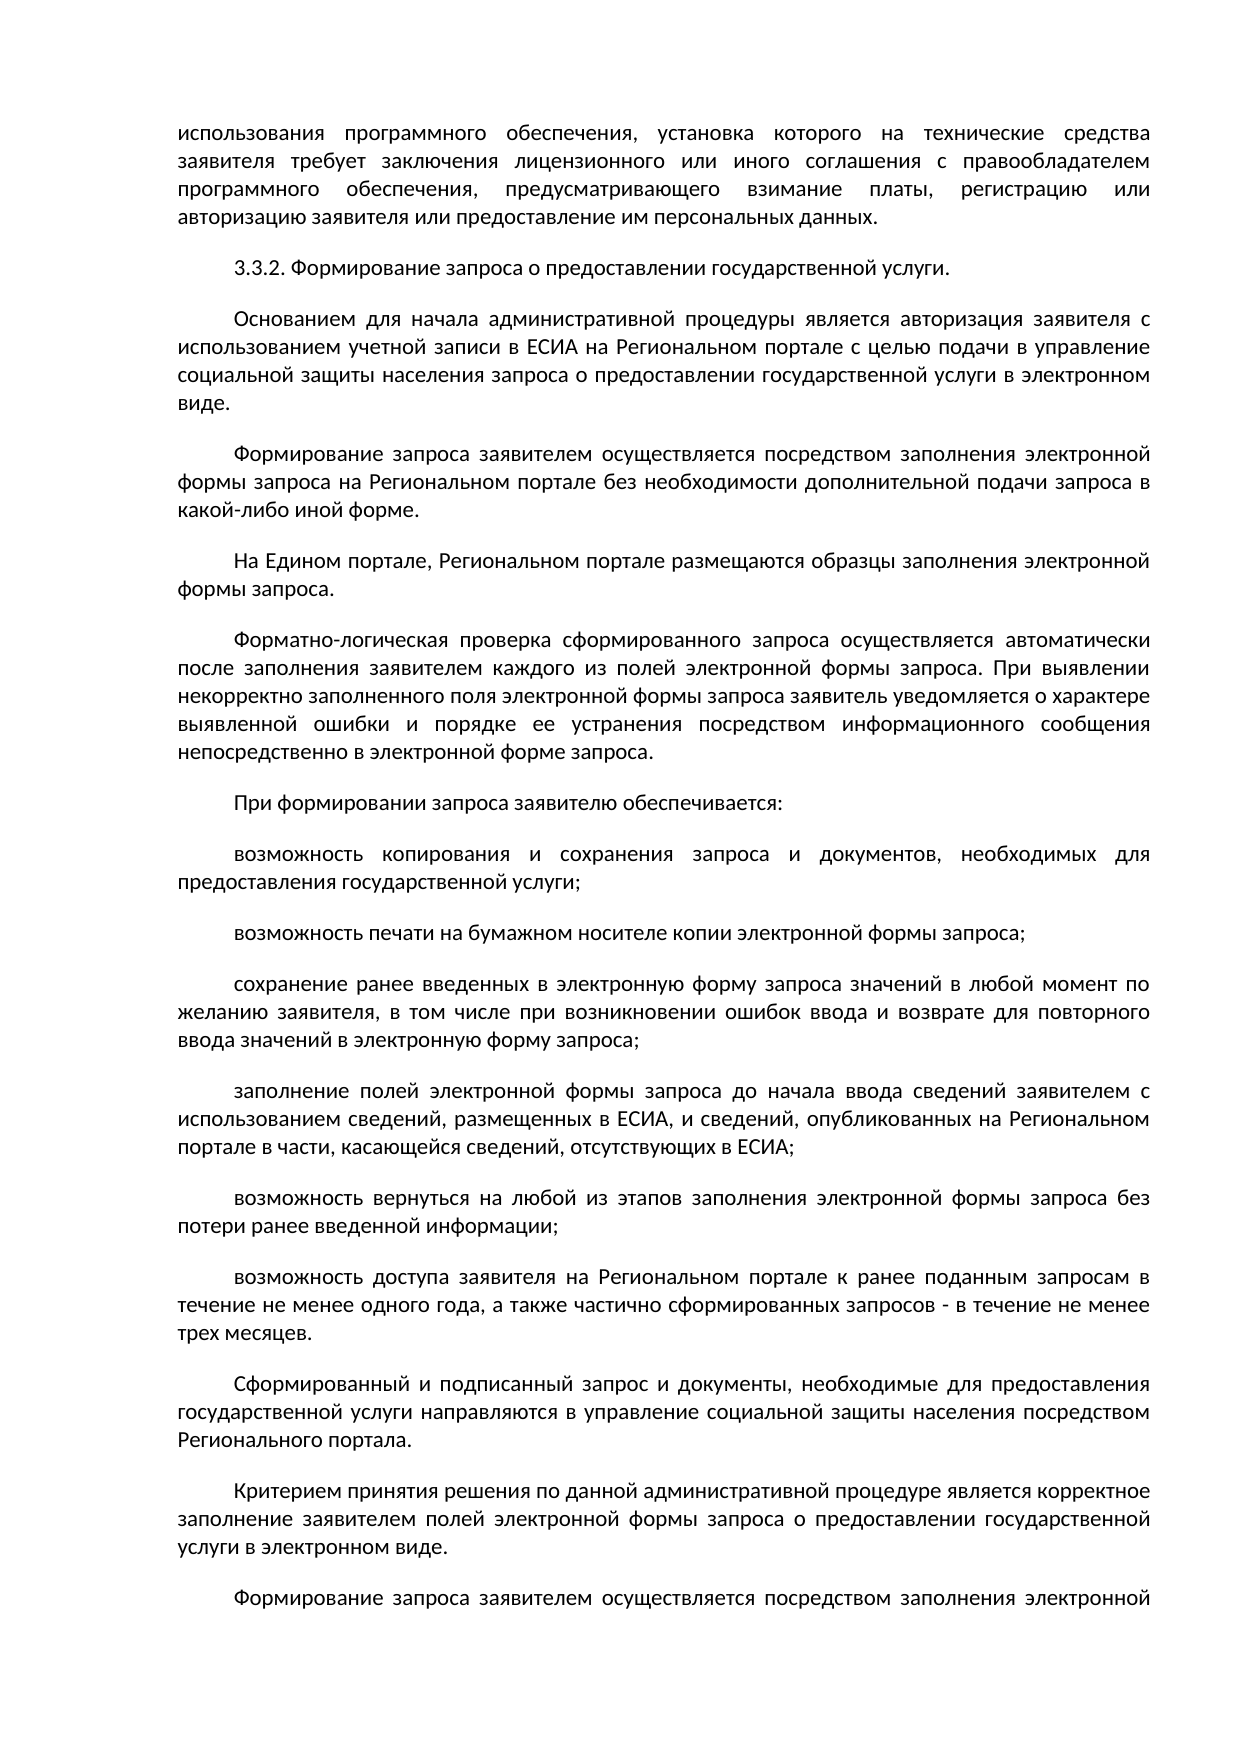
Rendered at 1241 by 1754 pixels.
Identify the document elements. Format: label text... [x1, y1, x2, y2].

text возможность копирования и сохранения запроса и документов, необходимых для предоставления государственной услуги; [177, 839, 1152, 895]
text возможность печати на бумажном носителе копии электронной формы запроса; [177, 918, 1152, 946]
text При формировании запроса заявителю обеспечивается: [177, 788, 1152, 816]
text возможность доступа заявителя на Региональном портале к ранее поданным запросам в течение не менее одного года, а также частично сформированных запросов - в течение не менее трех месяцев. [177, 1262, 1152, 1346]
text Основанием для начала административной процедуры является авторизация заявителя с использованием учетной записи в ЕСИА на Региональном портале с целью подачи в управление социальной защиты населения запроса о предоставлении государственной услуги в электронном виде. [177, 304, 1152, 416]
text сохранение ранее введенных в электронную форму запроса значений в любой момент по желанию заявителя, в том числе при возникновении ошибок ввода и возврате для повторного ввода значений в электронную форму запроса; [177, 969, 1152, 1053]
text На Едином портале, Региональном портале размещаются образцы заполнения электронной формы запроса. [177, 546, 1152, 602]
text Форматно-логическая проверка сформированного запроса осуществляется автоматически после заполнения заявителем каждого из полей электронной формы запроса. При выявлении некорректно заполненного поля электронной формы запроса заявитель уведомляется о характере выявленной ошибки и порядке ее устранения посредством информационного сообщения непосредственно в электронной форме запроса. [177, 625, 1152, 765]
text 3.3.2. Формирование запроса о предоставлении государственной услуги. [177, 253, 1152, 281]
text возможность вернуться на любой из этапов заполнения электронной формы запроса без потери ранее введенной информации; [177, 1183, 1152, 1239]
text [177, 1583, 1152, 1611]
text Формирование запроса заявителем осуществляется посредством заполнения электронной формы запроса на Региональном портале без необходимости дополнительной подачи запроса в какой-либо иной форме. [177, 439, 1152, 523]
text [177, 118, 1152, 230]
text заполнение полей электронной формы запроса до начала ввода сведений заявителем с использованием сведений, размещенных в ЕСИА, и сведений, опубликованных на Региональном портале в части, касающейся сведений, отсутствующих в ЕСИА; [177, 1076, 1152, 1160]
text Сформированный и подписанный запрос и документы, необходимые для предоставления государственной услуги направляются в управление социальной защиты населения посредством Регионального портала. [177, 1369, 1152, 1453]
text Критерием принятия решения по данной административной процедуре является корректное заполнение заявителем полей электронной формы запроса о предоставлении государственной услуги в электронном виде. [177, 1476, 1152, 1560]
